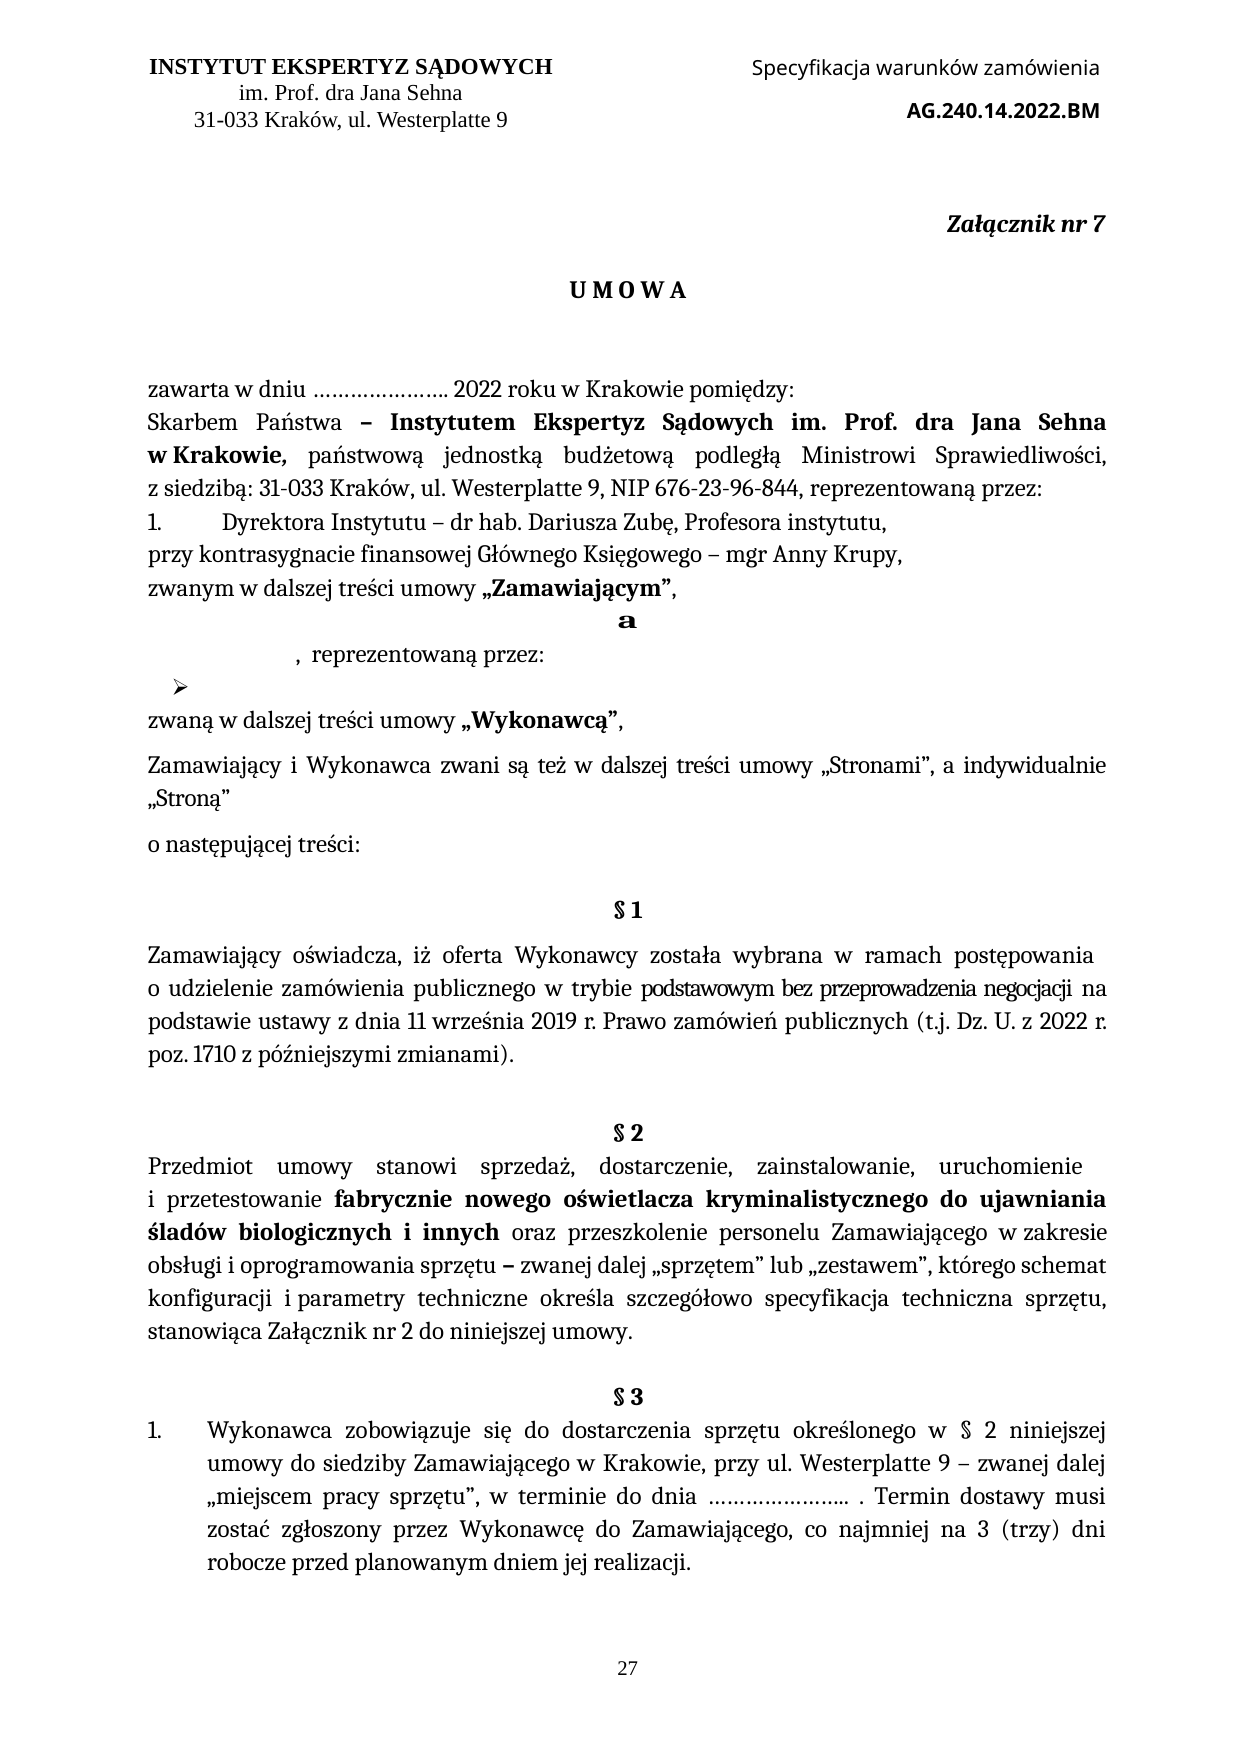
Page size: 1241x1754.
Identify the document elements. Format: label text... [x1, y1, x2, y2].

text § 2 [148, 1119, 1107, 1147]
text Skarbem Państwa – Instytutem Ekspertyz Sądowych im. Prof. dra Jana Sehna w Krakowie, państwową jednostką budżetową podległą Ministrowi Sprawiedliwości, z siedzibą: 31-033 Kraków, ul. Westerplatte 9, NIP 676-23-96-844, reprezentowaną przez: [148, 408, 1107, 503]
text Zamawiający i Wykonawca zwani są też w dalszej treści umowy „Stronami”, a indywidualnie „Stroną” [148, 751, 1107, 813]
text zwanym w dalszej treści umowy „Zamawiającym”, [148, 573, 1107, 602]
text o następującej treści: [148, 829, 1107, 858]
text § 1 [148, 896, 1107, 924]
text 1. Dyrektora Instytutu – dr hab. Dariusza Zubę, Profesora instytutu, [148, 507, 1107, 536]
list Wykonawca zobowiązuje się do dostarczenia sprzętu określonego w § 2 niniejszej umowy do siedziby Zamawiającego w Krakowie, przy ul. Westerplatte 9 – zwanej dalej „miejscem pracy sprzętu”, w terminie do dnia ………………….. . Termin dostawy musi zostać zgłoszony przez Wykonawcę do Zamawiającego, co najmniej na 3 (trzy) dni robocze przed planowanym dniem jej realizacji. [148, 1416, 1107, 1577]
text Przedmiot umowy stanowi sprzedaż, dostarczenie, zainstalowanie, uruchomienie i przetestowanie fabrycznie nowego oświetlacza kryminalistycznego do ujawniania śladów biologicznych i innych oraz przeszkolenie personelu Zamawiającego w zakresie obsługi i oprogramowania sprzętu – zwanej dalej „sprzętem” lub „zestawem”, którego schemat konfiguracji i parametry techniczne określa szczegółowo specyfikacja techniczna sprzętu, stanowiąca Załącznik nr 2 do niniejszej umowy. [148, 1152, 1107, 1346]
text przy kontrasygnacie finansowej Głównego Księgowego – mgr Anny Krupy, [148, 540, 1107, 569]
title U M O W A [148, 276, 1107, 305]
text zawarta w dniu …………………. 2022 roku w Krakowie pomiędzy: [148, 375, 1107, 404]
text zwaną w dalszej treści umowy „Wykonawcą”, [148, 706, 1107, 734]
text , reprezentowaną przez: [148, 639, 1107, 668]
subtitle Załącznik nr 7 [709, 210, 1107, 239]
text a [148, 606, 1107, 635]
text Zamawiający oświadcza, iż oferta Wykonawcy została wybrana w ramach postępowania o udzielenie zamówienia publicznego w trybie podstawowym bez przeprowadzenia negocjacji na podstawie ustawy z dnia 11 września 2019 r. Prawo zamówień publicznych (t.j. Dz. U. z 2022 r. poz. 1710 z późniejszymi zmianami). [148, 941, 1107, 1069]
text § 3 [148, 1383, 1107, 1412]
